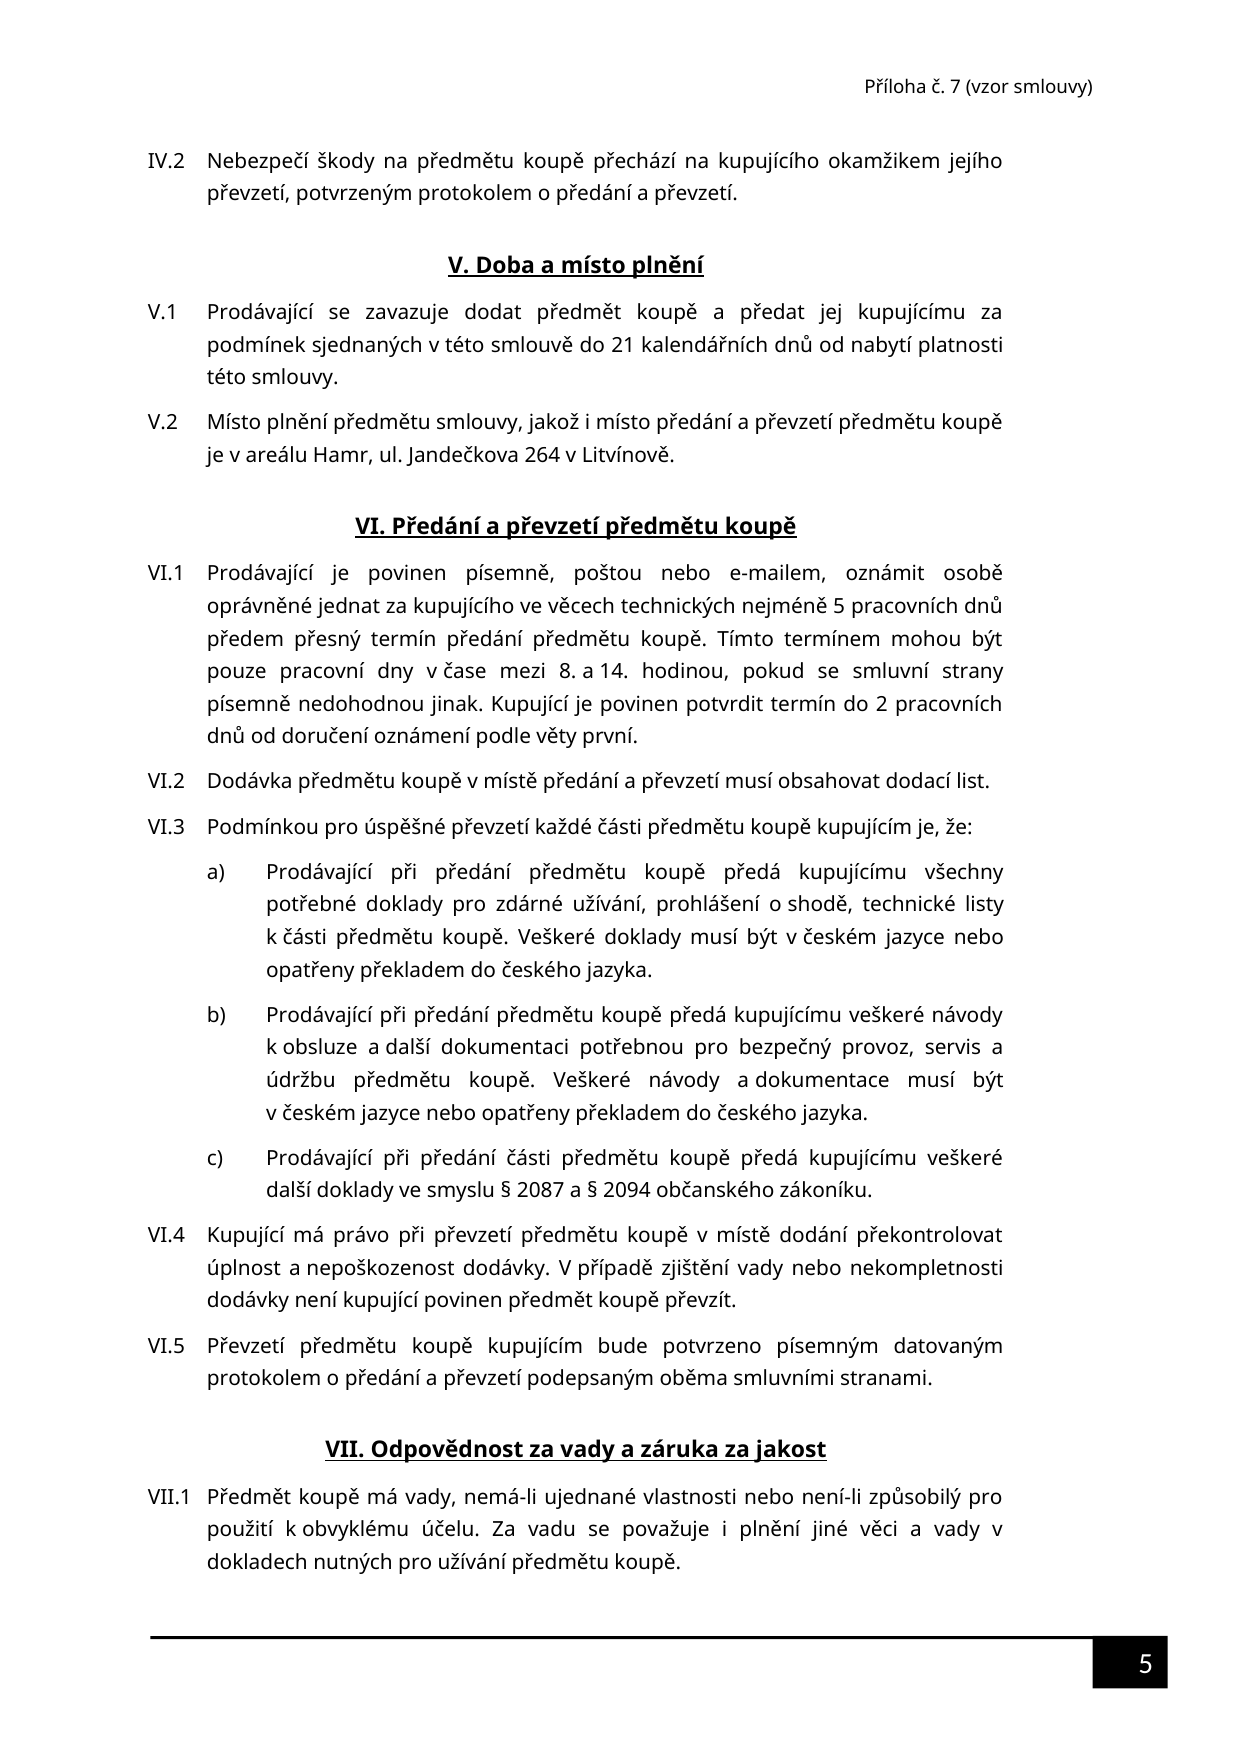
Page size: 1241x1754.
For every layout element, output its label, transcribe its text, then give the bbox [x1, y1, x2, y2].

text Odpovědnost za vady a záruka za jakost [148, 1433, 1004, 1465]
text Převzetí předmětu koupě kupujícím bude potvrzeno písemným datovaným protokolem o předání a převzetí podepsaným oběma smluvními stranami. [148, 1331, 1004, 1392]
text Prodávající je povinen písemně, poštou nebo e-mailem, oznámit osobě oprávněné jednat za kupujícího ve věcech technických nejméně 5 pracovních dnů předem přesný termín předání předmětu koupě. Tímto termínem mohou být pouze pracovní dny v čase mezi 8. a 14. hodinou, pokud se smluvní strany písemně nedohodnou jinak. Kupující je povinen potvrdit termín do 2 pracovních dnů od doručení oznámení podle věty první. [148, 558, 1004, 750]
text Prodávající při předání předmětu koupě předá kupujícímu veškeré návody k obsluze a další dokumentaci potřebnou pro bezpečný provoz, servis a údržbu předmětu koupě. Veškeré návody a dokumentace musí být v českém jazyce nebo opatřeny překladem do českého jazyka. [207, 1000, 1004, 1126]
text Místo plnění předmětu smlouvy, jakož i místo předání a převzetí předmětu koupě je v areálu Hamr, ul. Jandečkova 264 v Litvínově. [148, 407, 1004, 468]
text Podmínkou pro úspěšné převzetí každé části předmětu koupě kupujícím je, že: [148, 812, 1004, 840]
text Doba a místo plnění [148, 249, 1004, 280]
text Kupující má právo při převzetí předmětu koupě v místě dodání překontrolovat úplnost a nepoškozenost dodávky. V případě zjištění vady nebo nekompletnosti dodávky není kupující povinen předmět koupě převzít. [148, 1220, 1004, 1314]
text Dodávka předmětu koupě v místě předání a převzetí musí obsahovat dodací list. [148, 767, 1004, 795]
text Prodávající při předání části předmětu koupě předá kupujícímu veškeré další doklady ve smyslu § 2087 a § 2094 občanského zákoníku. [207, 1143, 1004, 1204]
text Předmět koupě má vady, nemá-li ujednané vlastnosti nebo není-li způsobilý pro použití k obvyklému účelu. Za vadu se považuje i plnění jiné věci a vady v dokladech nutných pro užívání předmětu koupě. [148, 1482, 1004, 1576]
text Předání a převzetí předmětu koupě [148, 510, 1004, 541]
text Prodávající se zavazuje dodat předmět koupě a předat jej kupujícímu za podmínek sjednaných v této smlouvě do 21 kalendářních dnů od nabytí platnosti této smlouvy. [148, 297, 1004, 391]
text Nebezpečí škody na předmětu koupě přechází na kupujícího okamžikem jejího převzetí, potvrzeným protokolem o předání a převzetí. [148, 146, 1004, 207]
text Prodávající při předání předmětu koupě předá kupujícímu všechny potřebné doklady pro zdárné užívání, prohlášení o shodě, technické listy k části předmětu koupě. Veškeré doklady musí být v českém jazyce nebo opatřeny překladem do českého jazyka. [207, 857, 1004, 983]
